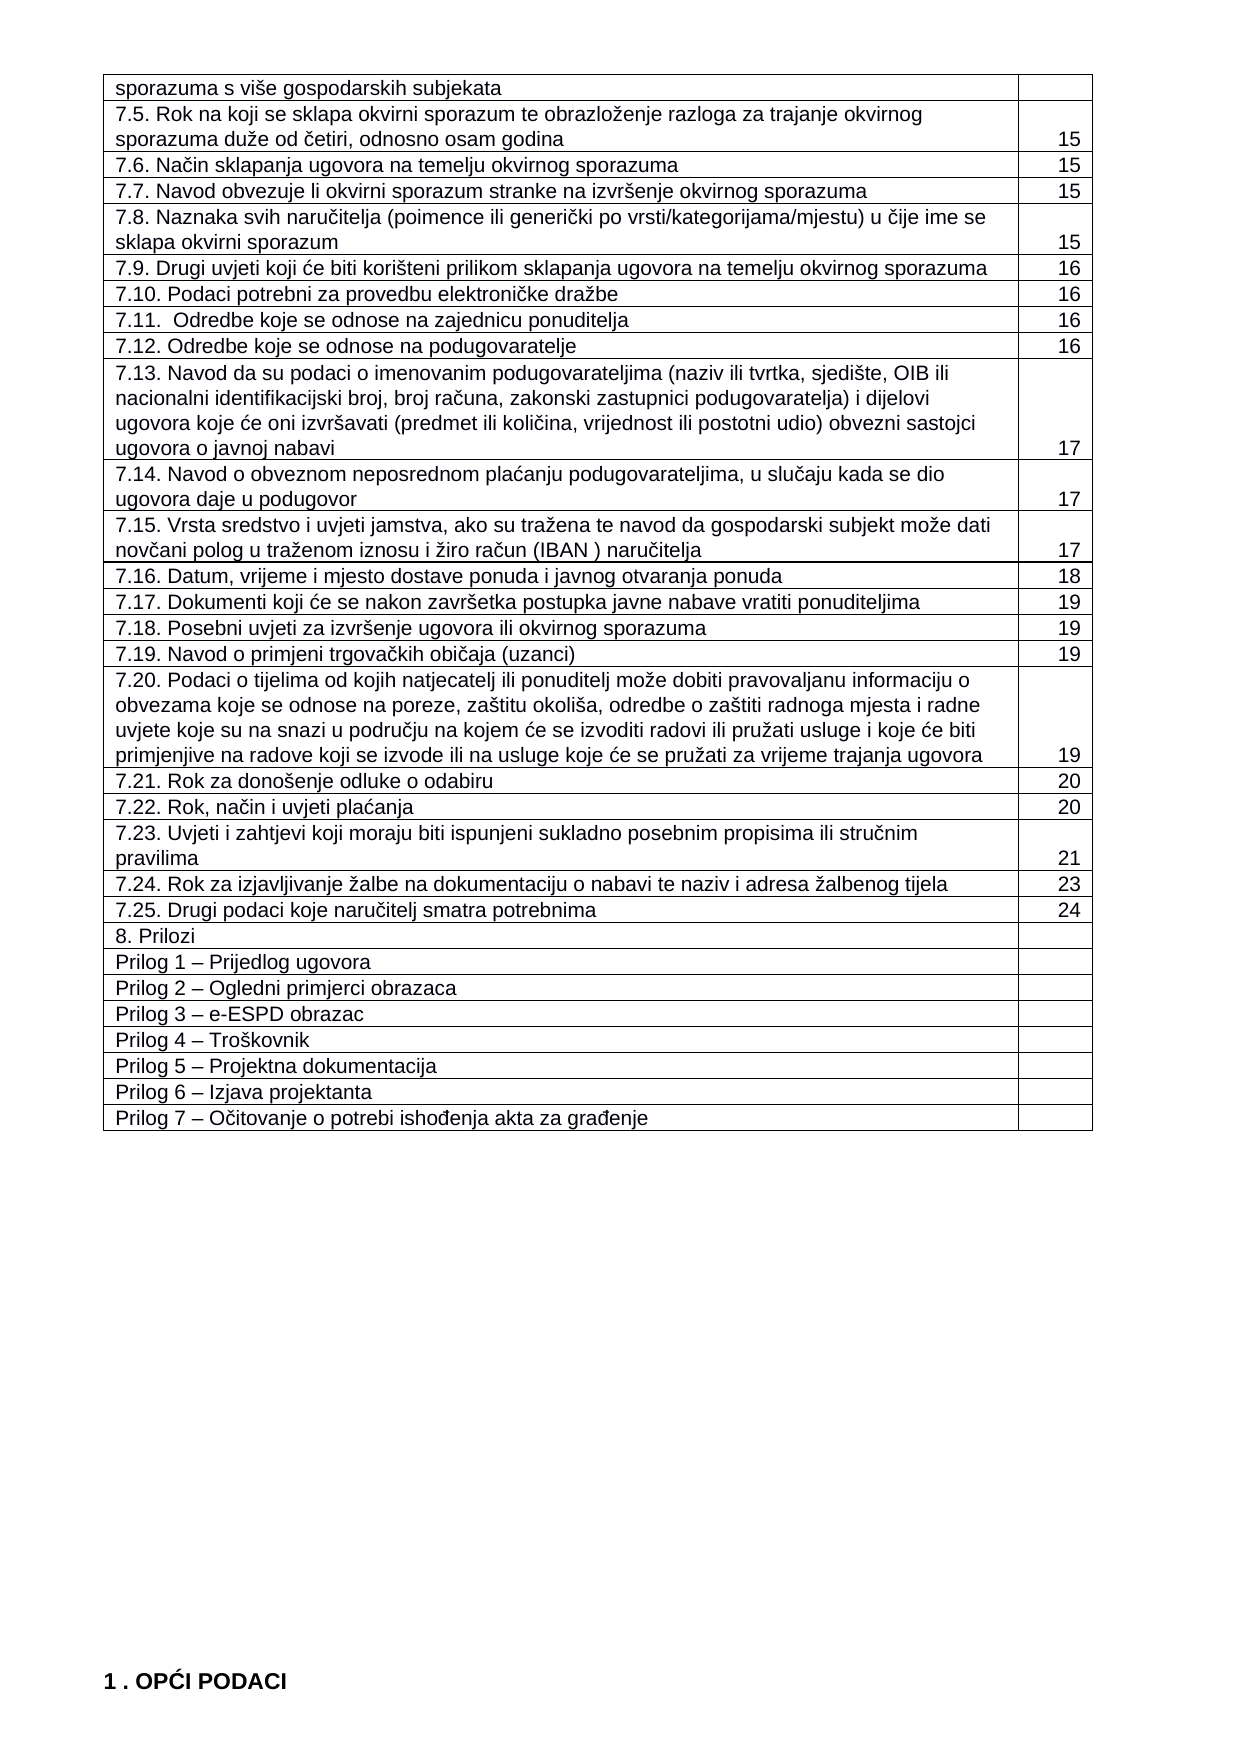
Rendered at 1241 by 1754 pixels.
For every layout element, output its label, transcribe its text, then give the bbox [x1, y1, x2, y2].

table_cell 7.24. Rok za izjavljivanje žalbe na dokumentaciju o nabavi te naziv i adresa žalbenog tijela [104, 871, 1018, 896]
table_cell 7.13. Navod da su podaci o imenovanim podugovarateljima (naziv ili tvrtka, sjedište, OIB ili nacionalni identifikacijski broj, broj računa, zakonski zastupnici podugovaratelja) i dijelovi ugovora koje će oni izvršavati (predmet ili količina, vrijednost ili postotni udio) obvezni sastojci ugovora o javnoj nabavi [104, 359, 1018, 459]
table_cell Prilog 6 – Izjava projektanta [104, 1079, 1018, 1104]
table_cell [1019, 975, 1092, 1000]
table_cell [1019, 923, 1092, 948]
table_cell Prilog 4 – Troškovnik [104, 1027, 1018, 1052]
table_cell 7.10. Podaci potrebni za provedbu elektroničke dražbe [104, 281, 1018, 306]
table_cell 19 [1019, 589, 1092, 613]
text 1 . OPĆI PODACI [103, 1668, 1092, 1694]
table_cell [1019, 1053, 1092, 1078]
table_cell 7.8. Naznaka svih naručitelja (poimence ili generički po vrsti/kategorijama/mjestu) u čije ime se sklapa okvirni sporazum [104, 204, 1018, 254]
table_cell 7.25. Drugi podaci koje naručitelj smatra potrebnima [104, 897, 1018, 922]
table_cell 19 [1019, 667, 1092, 767]
table_cell 15 [1019, 75, 1092, 100]
table_cell 21 [1019, 820, 1092, 870]
table_cell Prilog 2 – Ogledni primjerci obrazaca [104, 975, 1018, 1000]
table_cell 15 [1019, 178, 1092, 203]
table_cell 15 [1019, 204, 1092, 254]
table_cell 7.12. Odredbe koje se odnose na podugovaratelje [104, 333, 1018, 358]
table_cell 15 [1019, 152, 1092, 177]
table_cell 19 [1019, 641, 1092, 666]
table_cell 7.9. Drugi uvjeti koji će biti korišteni prilikom sklapanja ugovora na temelju okvirnog sporazuma [104, 255, 1018, 280]
table_cell 23 [1019, 871, 1092, 896]
table_cell 20 [1019, 794, 1092, 819]
table_cell 7.20. Podaci o tijelima od kojih natjecatelj ili ponuditelj može dobiti pravovaljanu informaciju o obvezama koje se odnose na poreze, zaštitu okoliša, odredbe o zaštiti radnoga mjesta i radne uvjete koje su na snazi u području na kojem će se izvoditi radovi ili pružati usluge i koje će biti primjenjive na radove koji se izvode ili na usluge koje će se pružati za vrijeme trajanja ugovora [104, 667, 1018, 767]
table_cell 7.18. Posebni uvjeti za izvršenje ugovora ili okvirnog sporazuma [104, 615, 1018, 639]
table_cell 7.6. Način sklapanja ugovora na temelju okvirnog sporazuma [104, 152, 1018, 177]
table_cell 16 [1019, 281, 1092, 306]
table_cell 17 [1019, 460, 1092, 510]
table_cell 8. Prilozi [104, 923, 1018, 948]
table_cell 7.16. Datum, vrijeme i mjesto dostave ponuda i javnog otvaranja ponuda [104, 563, 1018, 587]
table_cell [1019, 1105, 1092, 1130]
table_cell 7.7. Navod obvezuje li okvirni sporazum stranke na izvršenje okvirnog sporazuma [104, 178, 1018, 203]
table_cell Prilog 3 – e-ESPD obrazac [104, 1001, 1018, 1026]
table_cell 20 [1019, 768, 1092, 793]
table_cell 7.19. Navod o primjeni trgovačkih običaja (uzanci) [104, 641, 1018, 666]
table_cell 17 [1019, 359, 1092, 459]
table_cell 7.17. Dokumenti koji će se nakon završetka postupka javne nabave vratiti ponuditeljima [104, 589, 1018, 613]
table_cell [104, 75, 1018, 100]
table_cell 19 [1019, 615, 1092, 639]
table_cell 7.5. Rok na koji se sklapa okvirni sporazum te obrazloženje razloga za trajanje okvirnog sporazuma duže od četiri, odnosno osam godina [104, 101, 1018, 151]
table_cell [1019, 1027, 1092, 1052]
table_cell 16 [1019, 255, 1092, 280]
table_cell [1019, 1079, 1092, 1104]
table_cell 24 [1019, 897, 1092, 922]
table_cell Prilog 1 – Prijedlog ugovora [104, 949, 1018, 974]
table_cell [1019, 949, 1092, 974]
table_cell [1019, 1001, 1092, 1026]
table_cell 7.15. Vrsta sredstvo i uvjeti jamstva, ako su tražena te navod da gospodarski subjekt može dati novčani polog u traženom iznosu i žiro račun (IBAN ) naručitelja [104, 511, 1018, 561]
table_cell 7.14. Navod o obveznom neposrednom plaćanju podugovarateljima, u slučaju kada se dio ugovora daje u podugovor [104, 460, 1018, 510]
table_cell 7.22. Rok, način i uvjeti plaćanja [104, 794, 1018, 819]
table_cell 7.11. Odredbe koje se odnose na zajednicu ponuditelja [104, 307, 1018, 332]
table_cell Prilog 7 – Očitovanje o potrebi ishođenja akta za građenje [104, 1105, 1018, 1130]
table_cell 15 [1019, 101, 1092, 151]
table_cell 16 [1019, 333, 1092, 358]
table_cell 7.21. Rok za donošenje odluke o odabiru [104, 768, 1018, 793]
table_cell 16 [1019, 307, 1092, 332]
table_cell 18 [1019, 563, 1092, 587]
table_cell Prilog 5 – Projektna dokumentacija [104, 1053, 1018, 1078]
table_cell 17 [1019, 511, 1092, 561]
table_cell 7.23. Uvjeti i zahtjevi koji moraju biti ispunjeni sukladno posebnim propisima ili stručnim pravilima [104, 820, 1018, 870]
